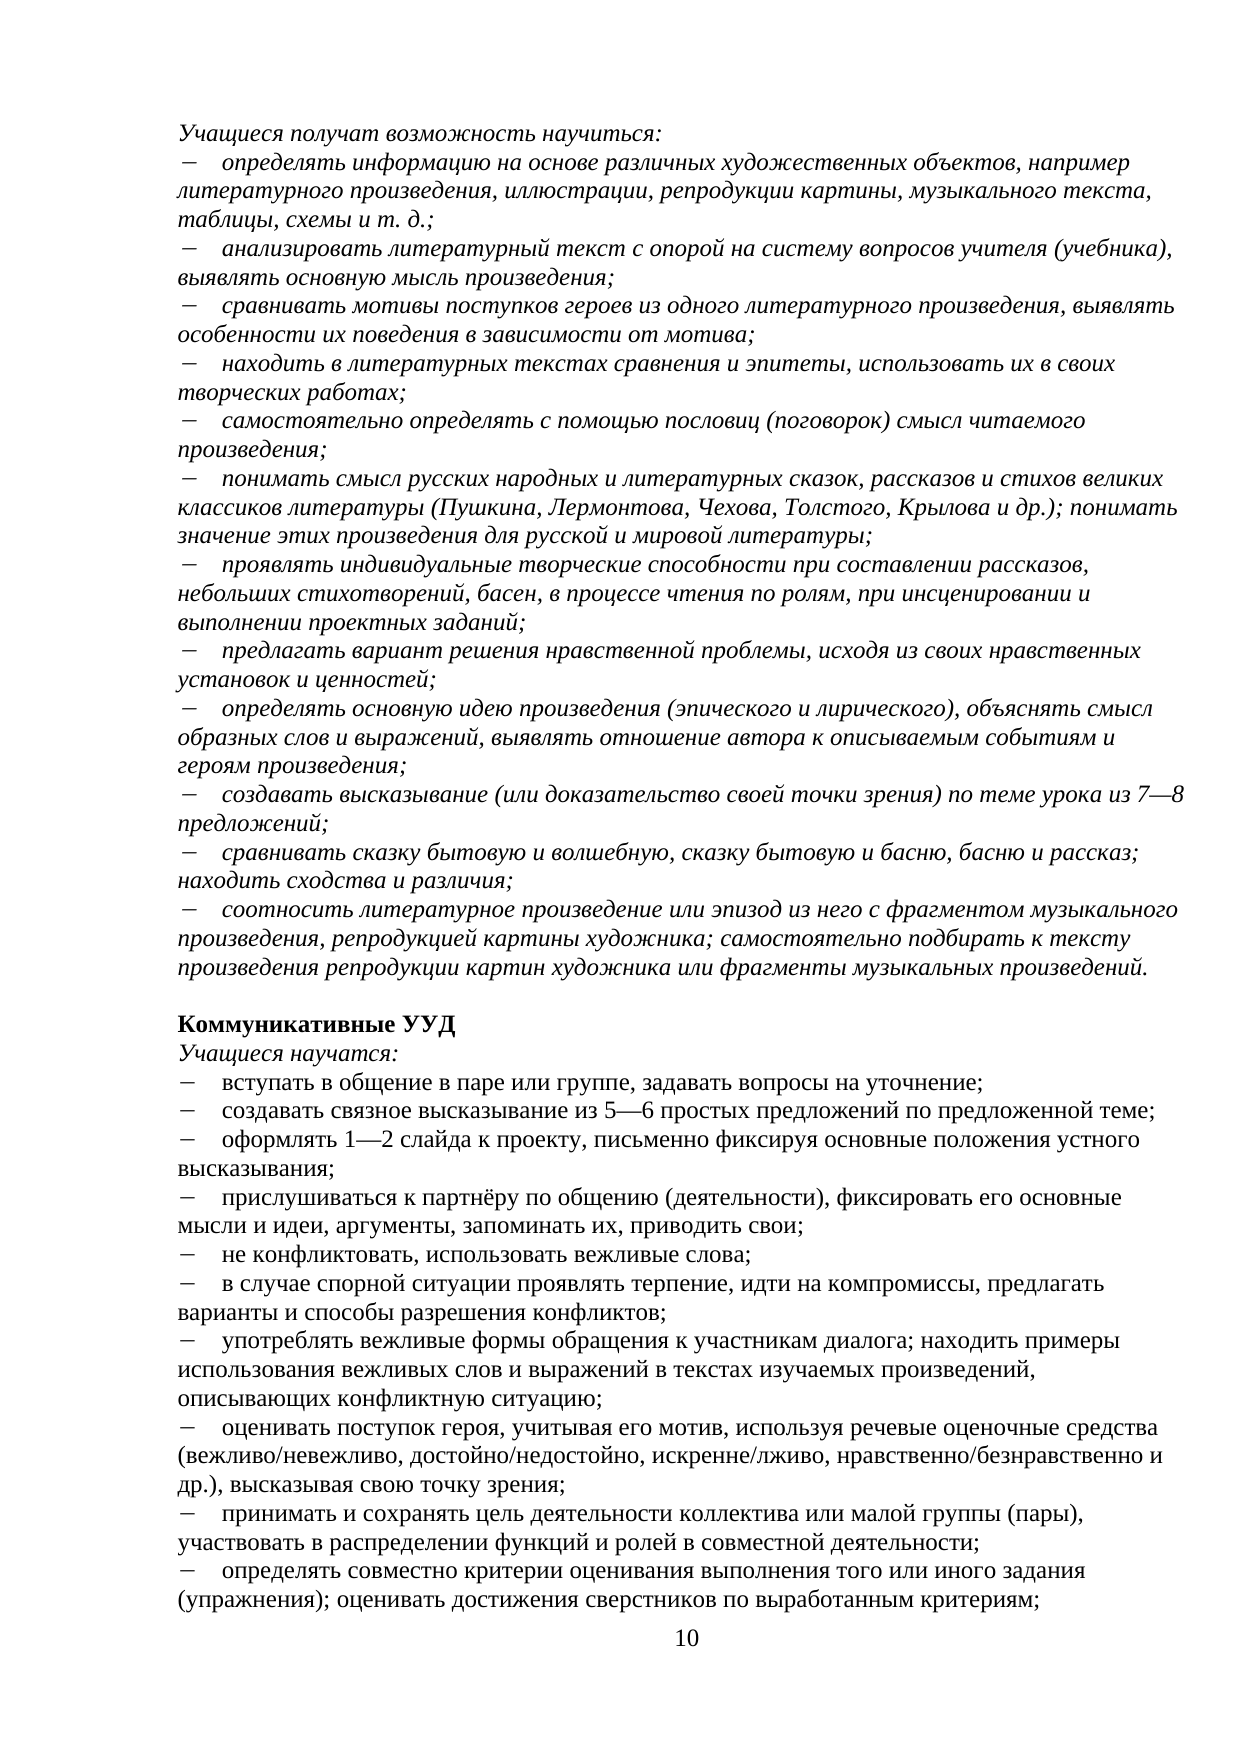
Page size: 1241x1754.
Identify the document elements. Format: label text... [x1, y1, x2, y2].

list соотносить литературное произведение или эпизод из него с фрагментом музыкального произведения, репродукцией картины художника; самостоятельно подбирать к тексту произведения репродукции картин художника или фрагменты музыкальных произведений. [177, 894, 1196, 981]
list анализировать литературный текст с опорой на систему вопросов учителя (учебника), выявлять основную мысль произведения; [177, 233, 1196, 291]
list сравнивать сказку бытовую и волшебную, сказку бытовую и басню, басню и рассказ; находить сходства и различия; [177, 837, 1196, 894]
list оценивать поступок героя, учитывая его мотив, используя речевые оценочные средства (вежливо/невежливо, достойно/недостойно, искренне/лживо, нравственно/безнравственно и др.), высказывая свою точку зрения; [177, 1412, 1196, 1498]
list создавать высказывание (или доказательство своей точки зрения) по теме урока из 7—8 предложений; [177, 779, 1196, 837]
list определять информацию на основе различных художественных объектов, например литературного произведения, иллюстрации, репродукции картины, музыкального текста, таблицы, схемы и т. д.; [177, 147, 1196, 233]
list определять совместно критерии оценивания выполнения того или иного задания (упражнения); оценивать достижения сверстников по выработанным критериям; [177, 1556, 1196, 1613]
list предлагать вариант решения нравственной проблемы, исходя из своих нравственных установок и ценностей; [177, 636, 1196, 693]
list создавать связное высказывание из 5—6 простых предложений по предложенной теме; [177, 1096, 1196, 1124]
text Учащиеся получат возможность научиться: [177, 118, 1196, 147]
list определять основную идею произведения (эпического и лирического), объяснять смысл образных слов и выражений, выявлять отношение автора к описываемым событиям и героям произведения; [177, 693, 1196, 779]
list проявлять индивидуальные творческие способности при составлении рассказов, небольших стихотворений, басен, в процессе чтения по ролям, при инсценировании и выполнении проектных заданий; [177, 549, 1196, 636]
list прислушиваться к партнёру по общению (деятельности), фиксировать его основные мысли и идеи, аргументы, запоминать их, приводить свои; [177, 1182, 1196, 1239]
list принимать и сохранять цель деятельности коллектива или малой группы (пары), участвовать в распределении функций и ролей в совместной деятельности; [177, 1498, 1196, 1556]
list употреблять вежливые формы обращения к участникам диалога; находить примеры использования вежливых слов и выражений в текстах изучаемых произведений, описывающих конфликтную ситуацию; [177, 1326, 1196, 1412]
list в случае спорной ситуации проявлять терпение, идти на компромиссы, предлагать варианты и способы разрешения конфликтов; [177, 1268, 1196, 1326]
list вступать в общение в паре или группе, задавать вопросы на уточнение; [177, 1067, 1196, 1096]
list не конфликтовать, использовать вежливые слова; [177, 1239, 1196, 1268]
text Коммуникативные УУД [177, 1009, 1196, 1038]
list оформлять 1—2 слайда к проекту, письменно фиксируя основные положения устного высказывания; [177, 1124, 1196, 1182]
text Учащиеся научатся: [177, 1038, 1196, 1067]
list самостоятельно определять с помощью пословиц (поговорок) смысл читаемого произведения; [177, 406, 1196, 463]
list находить в литературных текстах сравнения и эпитеты, использовать их в своих творческих работах; [177, 348, 1196, 406]
list сравнивать мотивы поступков героев из одного литературного произведения, выявлять особенности их поведения в зависимости от мотива; [177, 291, 1196, 348]
list понимать смысл русских народных и литературных сказок, рассказов и стихов великих классиков литературы (Пушкина, Лермонтова, Чехова, Толстого, Крылова и др.); понимать значение этих произведения для русской и мировой литературы; [177, 463, 1196, 549]
